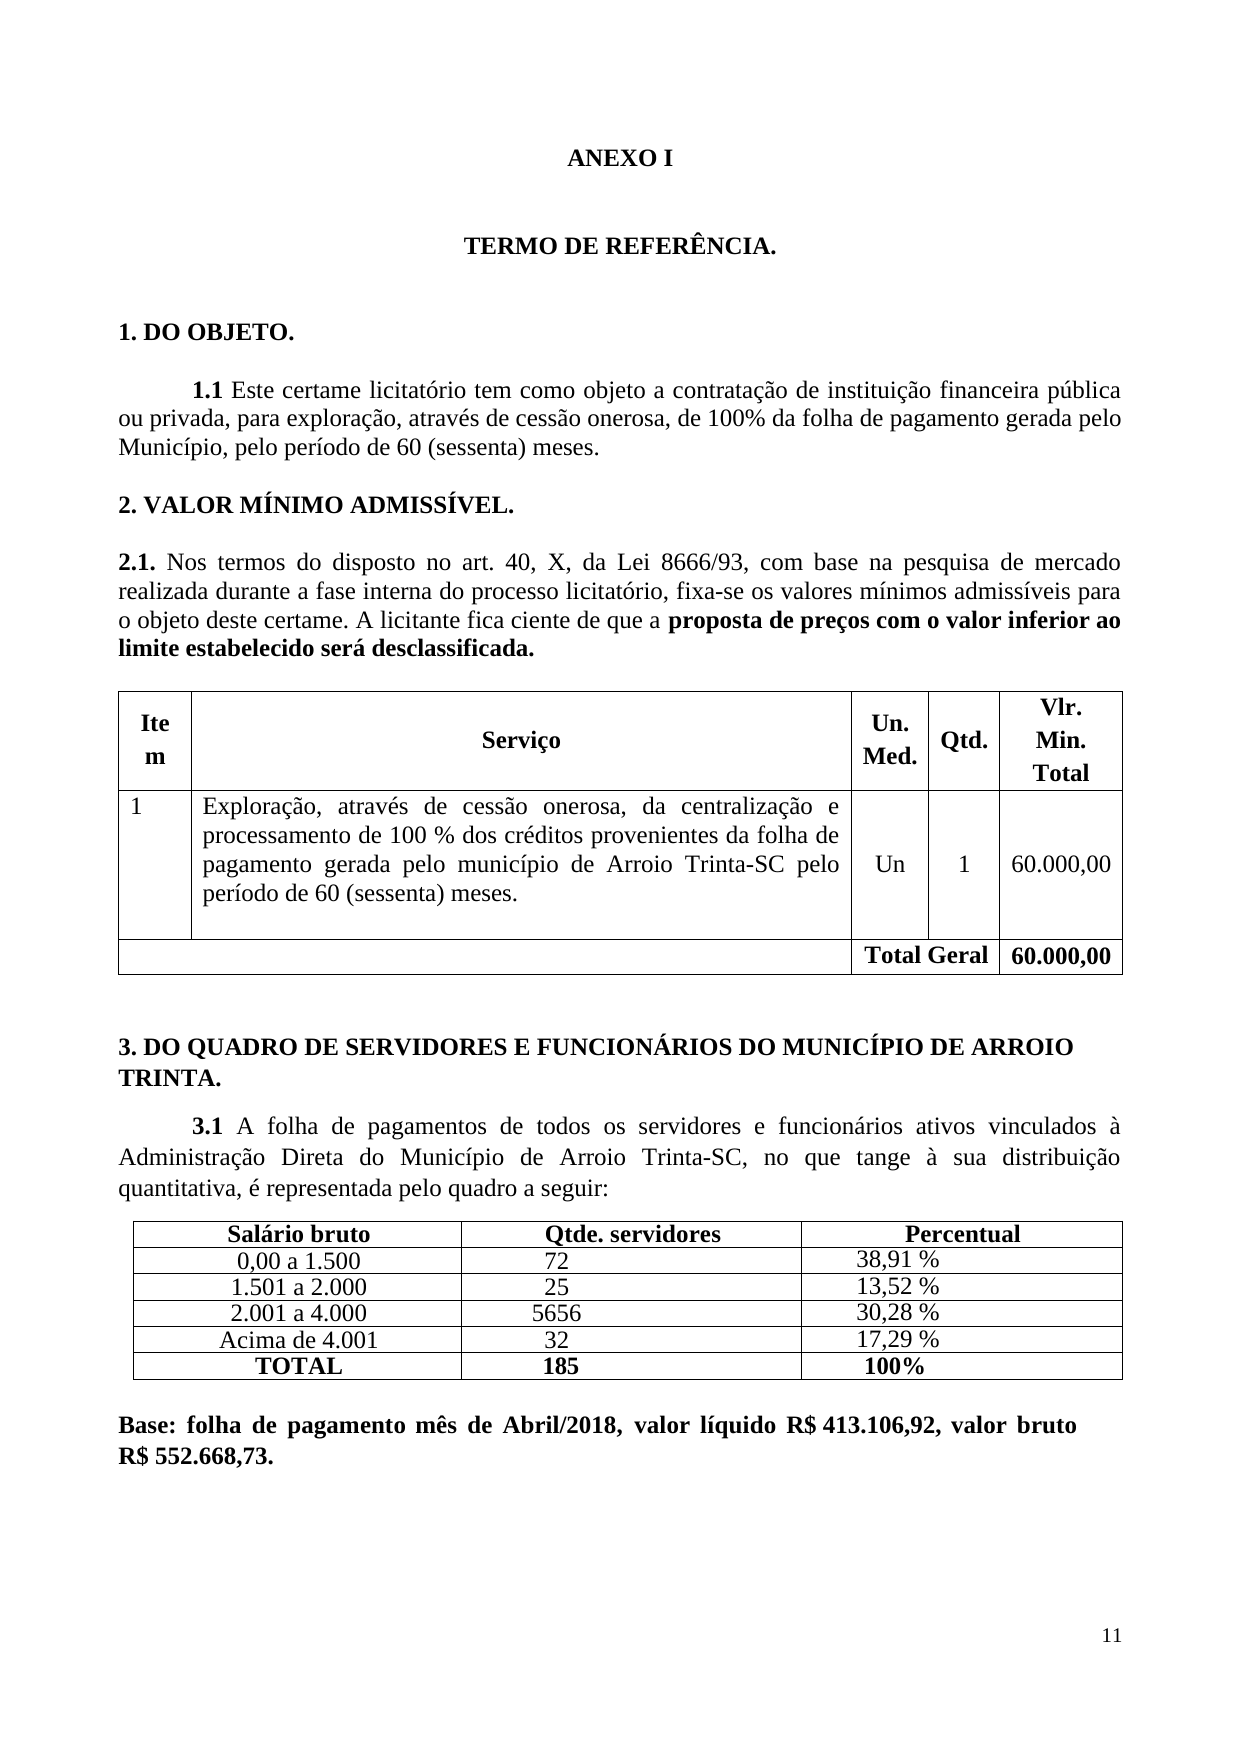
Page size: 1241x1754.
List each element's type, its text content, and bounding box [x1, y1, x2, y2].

table_cell Acima de 4.001 [134, 1327, 461, 1352]
text 2. VALOR MÍNIMO ADMISSÍVEL. [118, 490, 1122, 518]
table_header Salário bruto [134, 1222, 461, 1247]
table_cell Exploração, através de cessão onerosa, da centralização e processamento de 100 % dos créditos provenientes da folha de pagamento gerada pelo município de Arroio Trinta-SC pelo período de 60 (sessenta) meses. [192, 791, 851, 939]
text TERMO DE REFERÊNCIA. [118, 231, 1122, 260]
table_cell 1 [929, 791, 999, 939]
table_cell 5656 [462, 1301, 801, 1326]
table_cell 13,52 % [802, 1274, 1122, 1299]
table_header Serviço [192, 692, 851, 790]
table_cell 32 [462, 1327, 801, 1352]
table_cell 100% [802, 1353, 1122, 1378]
table_cell 60.000,00 [1000, 791, 1122, 939]
table_header Qtd. [929, 692, 999, 790]
table_cell 25 [462, 1274, 801, 1299]
table_cell [119, 940, 851, 973]
table_header Percentual [802, 1222, 1122, 1247]
text Base: folha de pagamento mês de Abril/2018, valor líquido R$ 413.106,92, valor bruto R$ 552.668,73. [118, 1403, 1107, 1470]
subtitle ANEXO I [118, 143, 1122, 172]
table_cell 1 [119, 791, 191, 939]
table_cell 2.001 a 4.000 [134, 1301, 461, 1326]
table_header Un. Med. [852, 692, 928, 790]
text 2.1. Nos termos do disposto no art. 40, X, da Lei 8666/93, com base na pesquisa de mercado realizada durante a fase interna do processo licitatório, fixa-se os valores mínimos admissíveis para o objeto deste certame. A licitante fica ciente de que a proposta de preços com o valor inferior ao limite estabelecido será desclassificada. [118, 547, 1122, 662]
table_header Item [119, 692, 191, 790]
table_header Qtde. servidores [462, 1222, 801, 1247]
table_cell 185 [462, 1353, 801, 1378]
table_cell Total Geral [852, 940, 999, 973]
table_cell 0,00 a 1.500 [134, 1248, 461, 1273]
table_cell 38,91 % [802, 1248, 1122, 1273]
table_cell 30,28 % [802, 1301, 1122, 1326]
table_cell 60.000,00 [1000, 940, 1122, 973]
table_cell 1.501 a 2.000 [134, 1274, 461, 1299]
table_cell 17,29 % [802, 1327, 1122, 1352]
text 1. DO OBJETO. [118, 317, 1122, 346]
table_cell Un [852, 791, 928, 939]
text 1.1 Este certame licitatório tem como objeto a contratação de instituição financeira pública ou privada, para exploração, através de cessão onerosa, de 100% da folha de pagamento gerada pelo Município, pelo período de 60 (sessenta) meses. [118, 375, 1122, 461]
table_cell 72 [462, 1248, 801, 1273]
table_cell TOTAL [134, 1353, 461, 1378]
text 3.1 A folha de pagamentos de todos os servidores e funcionários ativos vinculados à Administração Direta do Município de Arroio Trinta-SC, no que tange à sua distribuição quantitativa, é representada pelo quadro a seguir: [118, 1111, 1122, 1202]
text 3. DO QUADRO DE SERVIDORES E FUNCIONÁRIOS DO MUNICÍPIO DE ARROIO TRINTA. [118, 1032, 1122, 1092]
table_header Vlr. Min. Total [1000, 692, 1122, 790]
